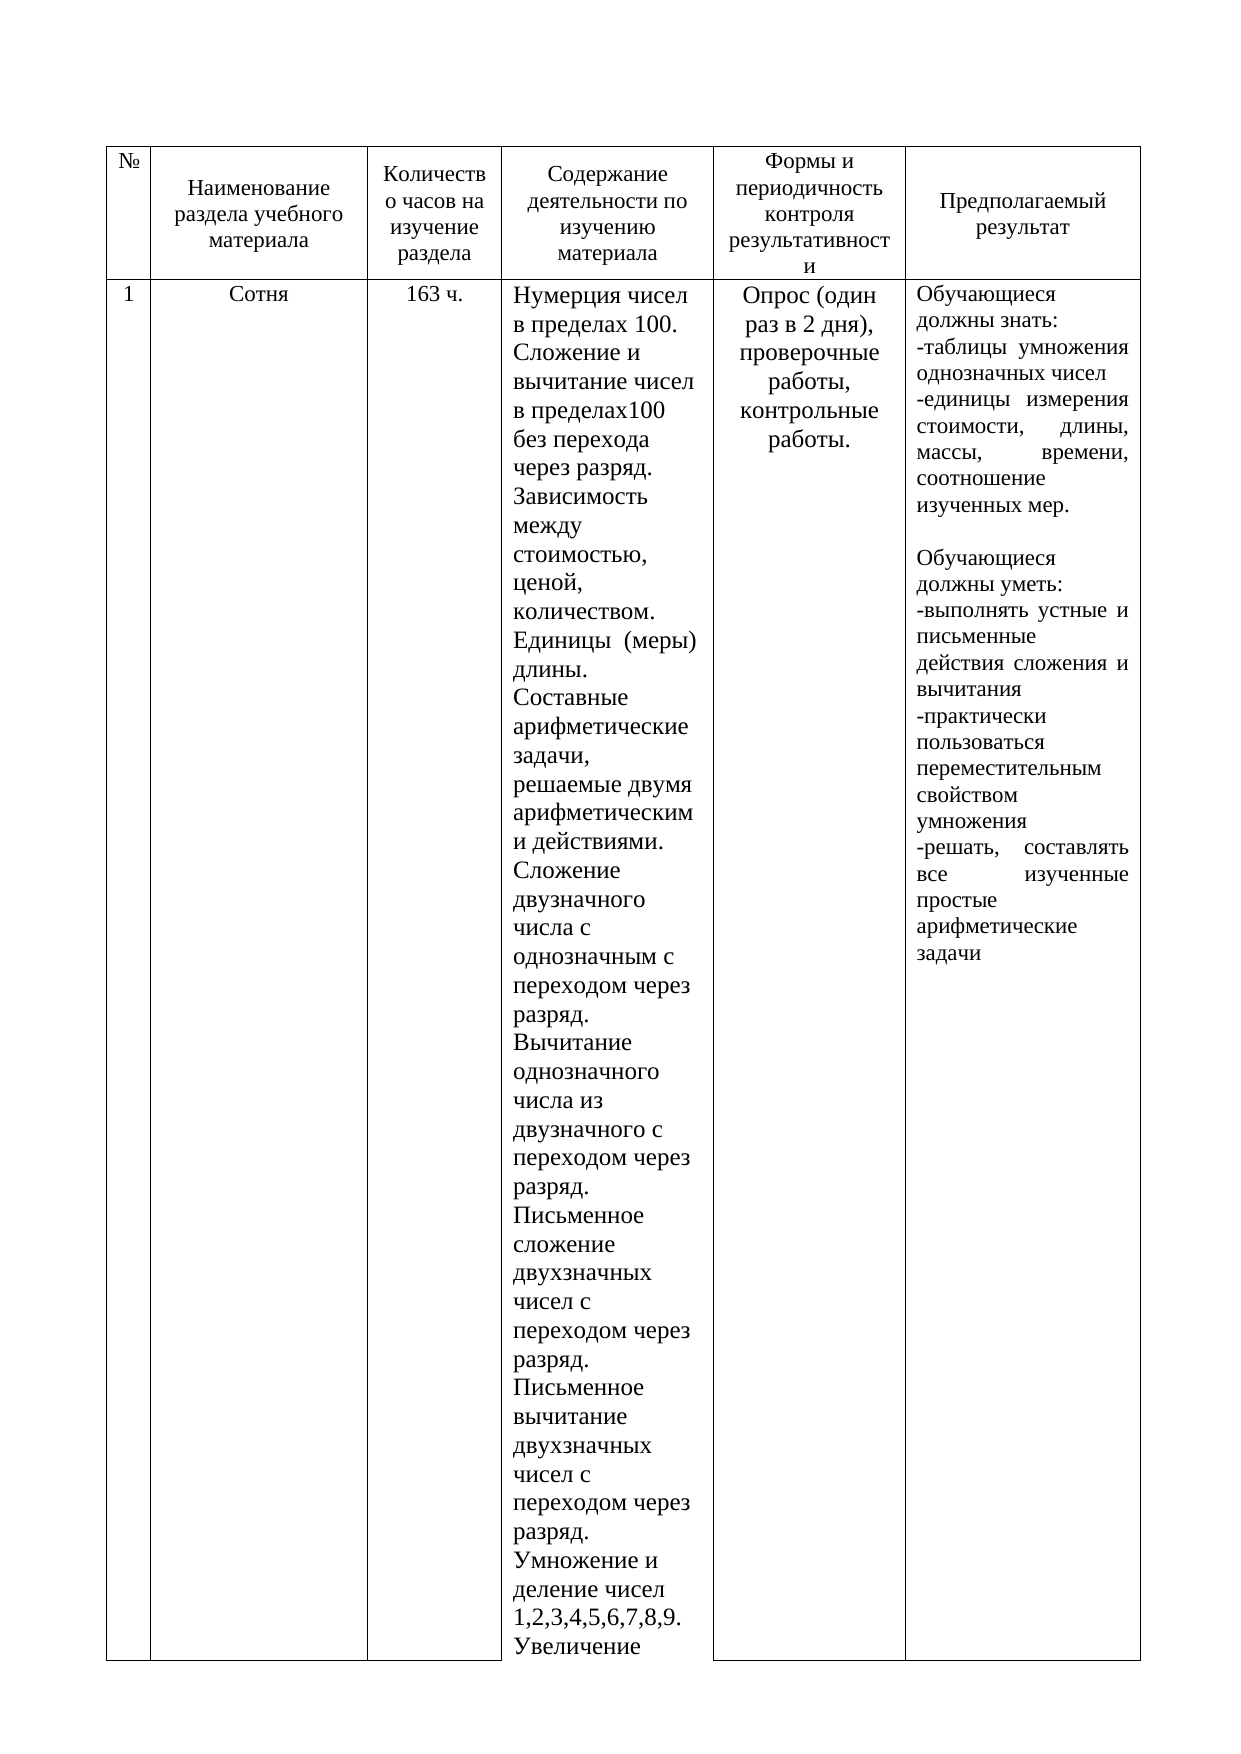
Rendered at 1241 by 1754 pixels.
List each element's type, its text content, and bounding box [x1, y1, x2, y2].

table_cell Сотня [151, 280, 367, 1660]
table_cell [502, 280, 713, 1660]
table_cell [714, 280, 905, 1660]
table_header Наименование раздела учебного материала [151, 147, 367, 279]
table_header Содержание деятельности по изучению материала [502, 147, 713, 279]
table_header Количество часов на изучение раздела [368, 147, 501, 279]
table_cell 163 ч. [368, 280, 501, 1660]
table_cell 1 [107, 280, 150, 1660]
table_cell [906, 280, 1140, 1660]
table_header Предполагаемый результат [906, 147, 1140, 279]
table_header Формы и периодичность контроля результативности [714, 147, 905, 279]
table_header № [107, 147, 150, 279]
